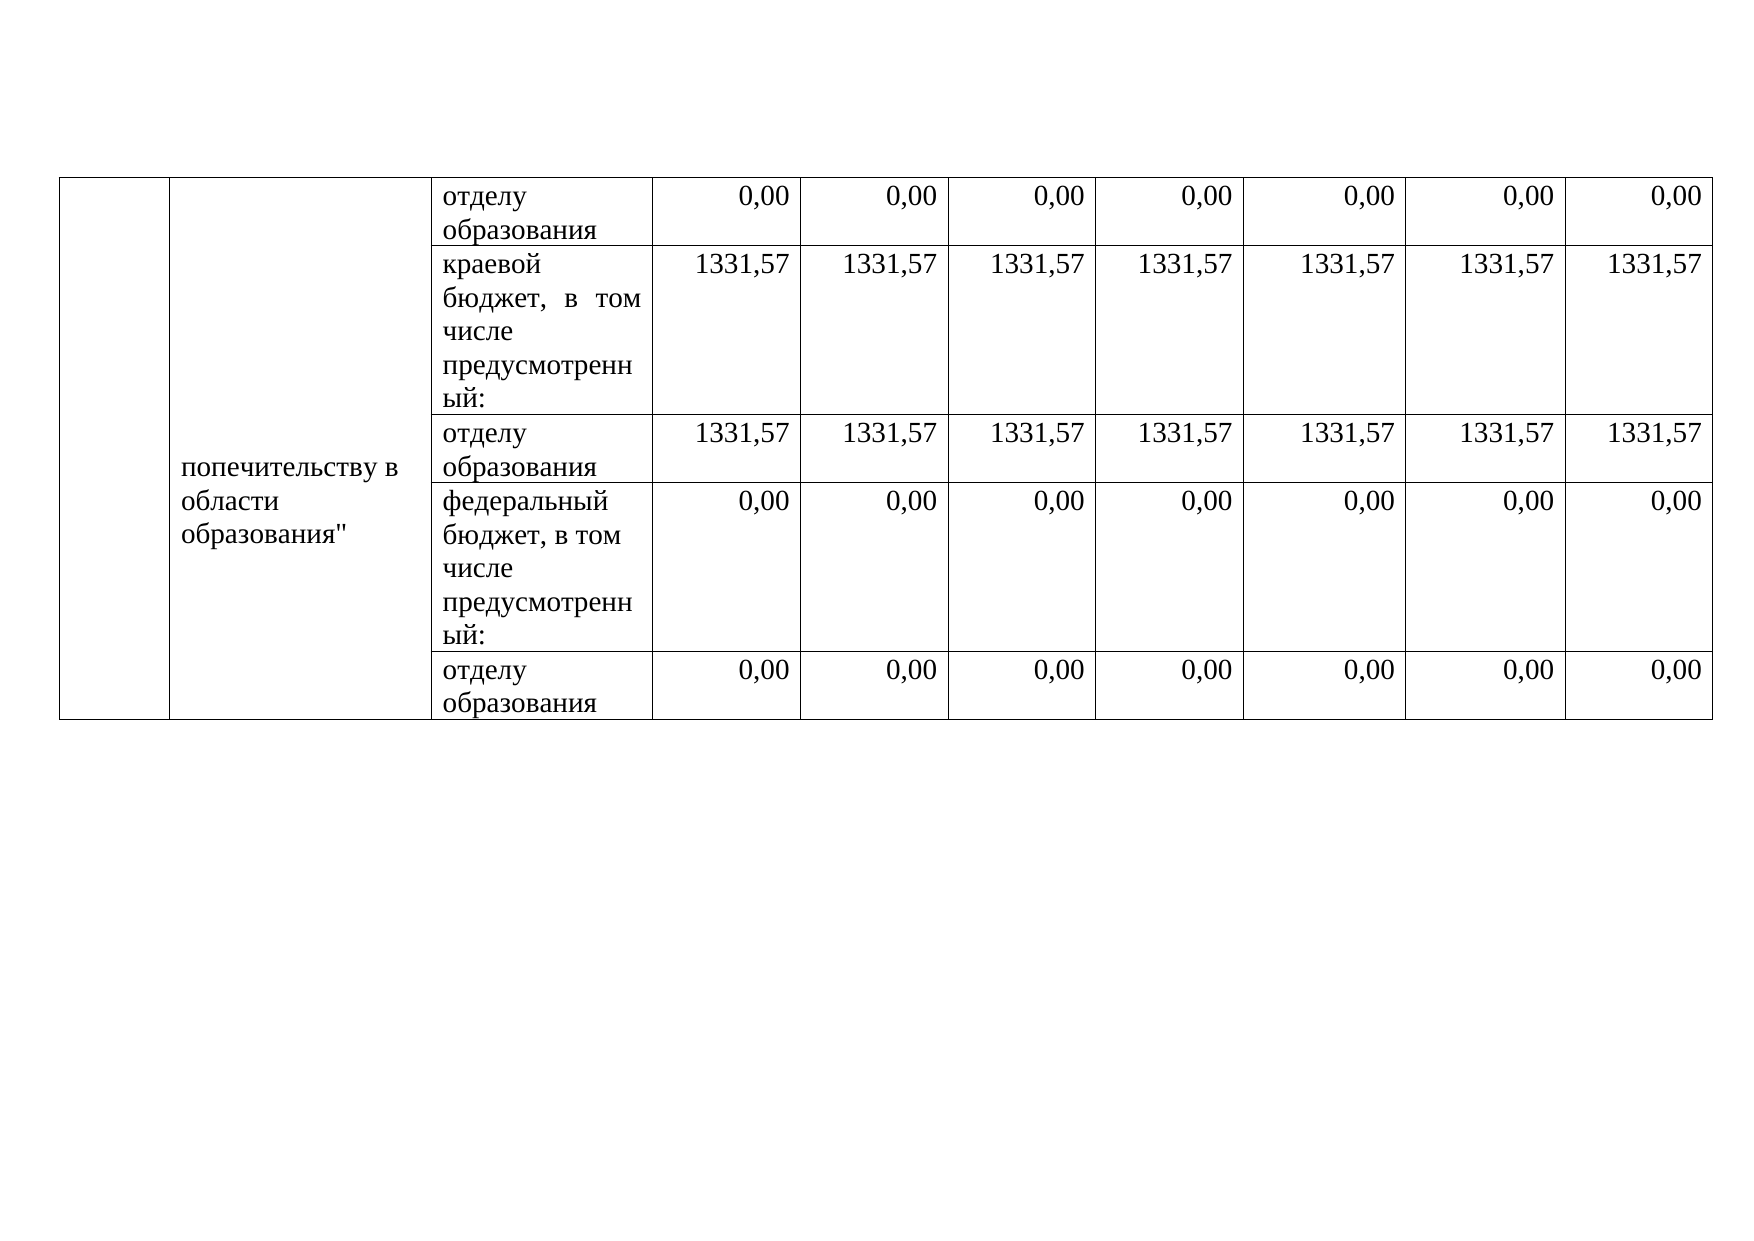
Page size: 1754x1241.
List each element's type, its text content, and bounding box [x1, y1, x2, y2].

table_cell 0,00 [1096, 483, 1243, 651]
table_cell 1331,57 [949, 246, 1095, 414]
table_cell 0,00 [1406, 652, 1565, 719]
table_cell 0,00 [1244, 483, 1405, 651]
table_cell 1331,57 [1244, 415, 1405, 482]
table_cell 1331,57 [801, 246, 948, 414]
table_cell 1331,57 [653, 246, 800, 414]
table_cell 1331,57 [1566, 246, 1712, 414]
table_cell 1331,57 [801, 415, 948, 482]
table_cell 1331,57 [1096, 246, 1243, 414]
table_cell 0,00 [1406, 178, 1565, 245]
table_cell 1331,57 [1096, 415, 1243, 482]
table_cell 0,00 [1566, 483, 1712, 651]
table_cell 0,00 [1244, 652, 1405, 719]
table_cell 1331,57 [1566, 415, 1712, 482]
table_cell 0,00 [653, 178, 800, 245]
table_cell 0,00 [801, 483, 948, 651]
table_cell 0,00 [949, 652, 1095, 719]
table_cell федеральный бюджет, в том числе предусмотренный: [432, 483, 652, 651]
table_cell 0,00 [801, 652, 948, 719]
table_cell 1331,57 [1406, 246, 1565, 414]
table_cell 1331,57 [653, 415, 800, 482]
table_cell 0,00 [653, 483, 800, 651]
table_cell 0,00 [1566, 178, 1712, 245]
table_cell 0,00 [801, 178, 948, 245]
table_cell 1331,57 [1244, 246, 1405, 414]
table_cell 0,00 [1096, 652, 1243, 719]
table_cell отделу образования [432, 652, 652, 719]
table_cell 0,00 [1566, 652, 1712, 719]
table_cell 1331,57 [949, 415, 1095, 482]
table_cell 0,00 [1406, 483, 1565, 651]
table_cell 0,00 [949, 178, 1095, 245]
table_cell 0,00 [1096, 178, 1243, 245]
table_cell краевой бюджет, в том числе предусмотренный: [432, 246, 652, 414]
table_cell 1331,57 [1406, 415, 1565, 482]
table_cell 0,00 [949, 483, 1095, 651]
table_cell отделу образования [432, 178, 652, 245]
table_cell 0,00 [653, 652, 800, 719]
table_cell 0,00 [1244, 178, 1405, 245]
table_cell отделу образования [432, 415, 652, 482]
